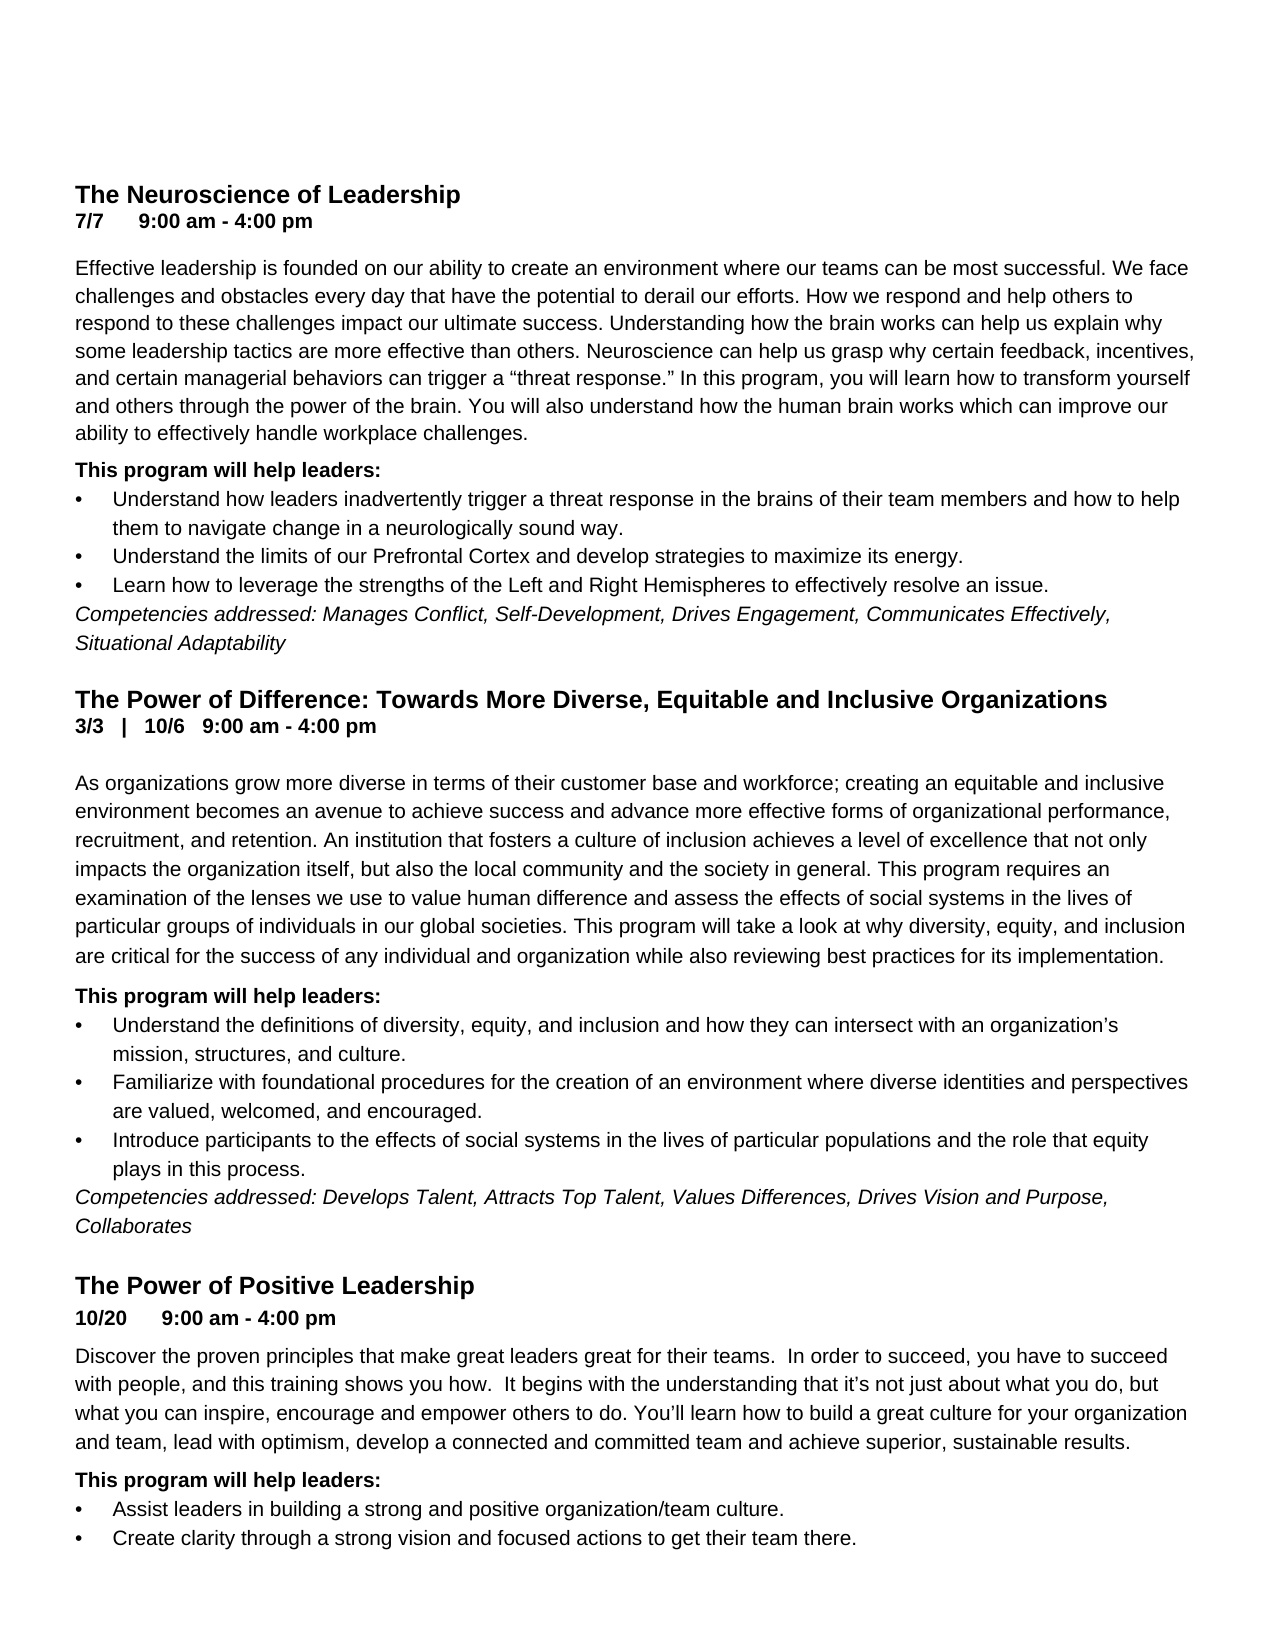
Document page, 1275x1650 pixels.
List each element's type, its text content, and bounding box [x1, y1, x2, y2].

text • Understand how leaders inadvertently trigger a threat response in the brains of their team members and how to help them to navigate change in a neurologically sound way. [75, 487, 1200, 539]
text Effective leadership is founded on our ability to create an environment where our teams can be most successful. We face challenges and obstacles every day that have the potential to derail our efforts. How we respond and help others to respond to these challenges impact our ultimate success. Understanding how the brain works can help us explain why some leadership tactics are more effective than others. Neuroscience can help us grasp why certain feedback, incentives, and certain managerial behaviors can trigger a “threat response.” In this program, you will learn how to transform yourself and others through the power of the brain. You will also understand how the human brain works which can improve our ability to effectively handle workplace challenges. [75, 256, 1200, 445]
text The Power of Positive Leadership [75, 1271, 1200, 1299]
text • Understand the limits of our Prefrontal Cortex and develop strategies to maximize its energy. [75, 544, 1200, 568]
text 10/20 9:00 am - 4:00 pm [75, 1305, 1200, 1329]
text • Familiarize with foundational procedures for the creation of an environment where diverse identities and perspectives are valued, welcomed, and encouraged. [75, 1070, 1200, 1123]
text • Create clarity through a strong vision and focused actions to get their team there. [75, 1525, 1200, 1549]
text 3/3 | 10/6 9:00 am - 4:00 pm [75, 714, 1200, 738]
text This program will help leaders: [75, 1468, 1200, 1492]
text Discover the proven principles that make great leaders great for their teams. In order to succeed, you have to succeed with people, and this training shows you how. It begins with the understanding that it’s not just about what you do, but what you can inspire, encourage and empower others to do. You’ll learn how to build a great culture for your organization and team, lead with optimism, develop a connected and committed team and achieve superior, sustainable results. [75, 1343, 1200, 1454]
text • Assist leaders in building a strong and positive organization/team culture. [75, 1497, 1200, 1521]
text The Power of Difference: Towards More Diverse, Equitable and Inclusive Organizations [75, 686, 1200, 714]
text • Learn how to leverage the strengths of the Left and Right Hemispheres to effectively resolve an issue. [75, 573, 1200, 597]
text The Neuroscience of Leadership [75, 180, 1200, 209]
text • Understand the definitions of diversity, equity, and inclusion and how they can intersect with an organization’s mission, structures, and culture. [75, 1013, 1200, 1065]
text This program will help leaders: [75, 458, 1200, 482]
text As organizations grow more diverse in terms of their customer base and workforce; creating an equitable and inclusive environment becomes an avenue to achieve success and advance more effective forms of organizational performance, recruitment, and retention. An institution that fosters a culture of inclusion achieves a level of excellence that not only impacts the organization itself, but also the local community and the society in general. This program requires an examination of the lenses we use to value human difference and assess the effects of social systems in the lives of particular groups of individuals in our global societies. This program will take a look at why diversity, equity, and inclusion are critical for the success of any individual and organization while also reviewing best practices for its implementation. [75, 771, 1200, 969]
text 7/7 9:00 am - 4:00 pm [75, 209, 1200, 233]
text Competencies addressed: Manages Conflict, Self-Development, Drives Engagement, Communicates Effectively, Situational Adaptability [75, 602, 1200, 654]
text • Introduce participants to the effects of social systems in the lives of particular populations and the role that equity plays in this process. [75, 1128, 1200, 1180]
text This program will help leaders: [75, 984, 1200, 1008]
text Competencies addressed: Develops Talent, Attracts Top Talent, Values Differences, Drives Vision and Purpose, Collaborates [75, 1185, 1200, 1238]
